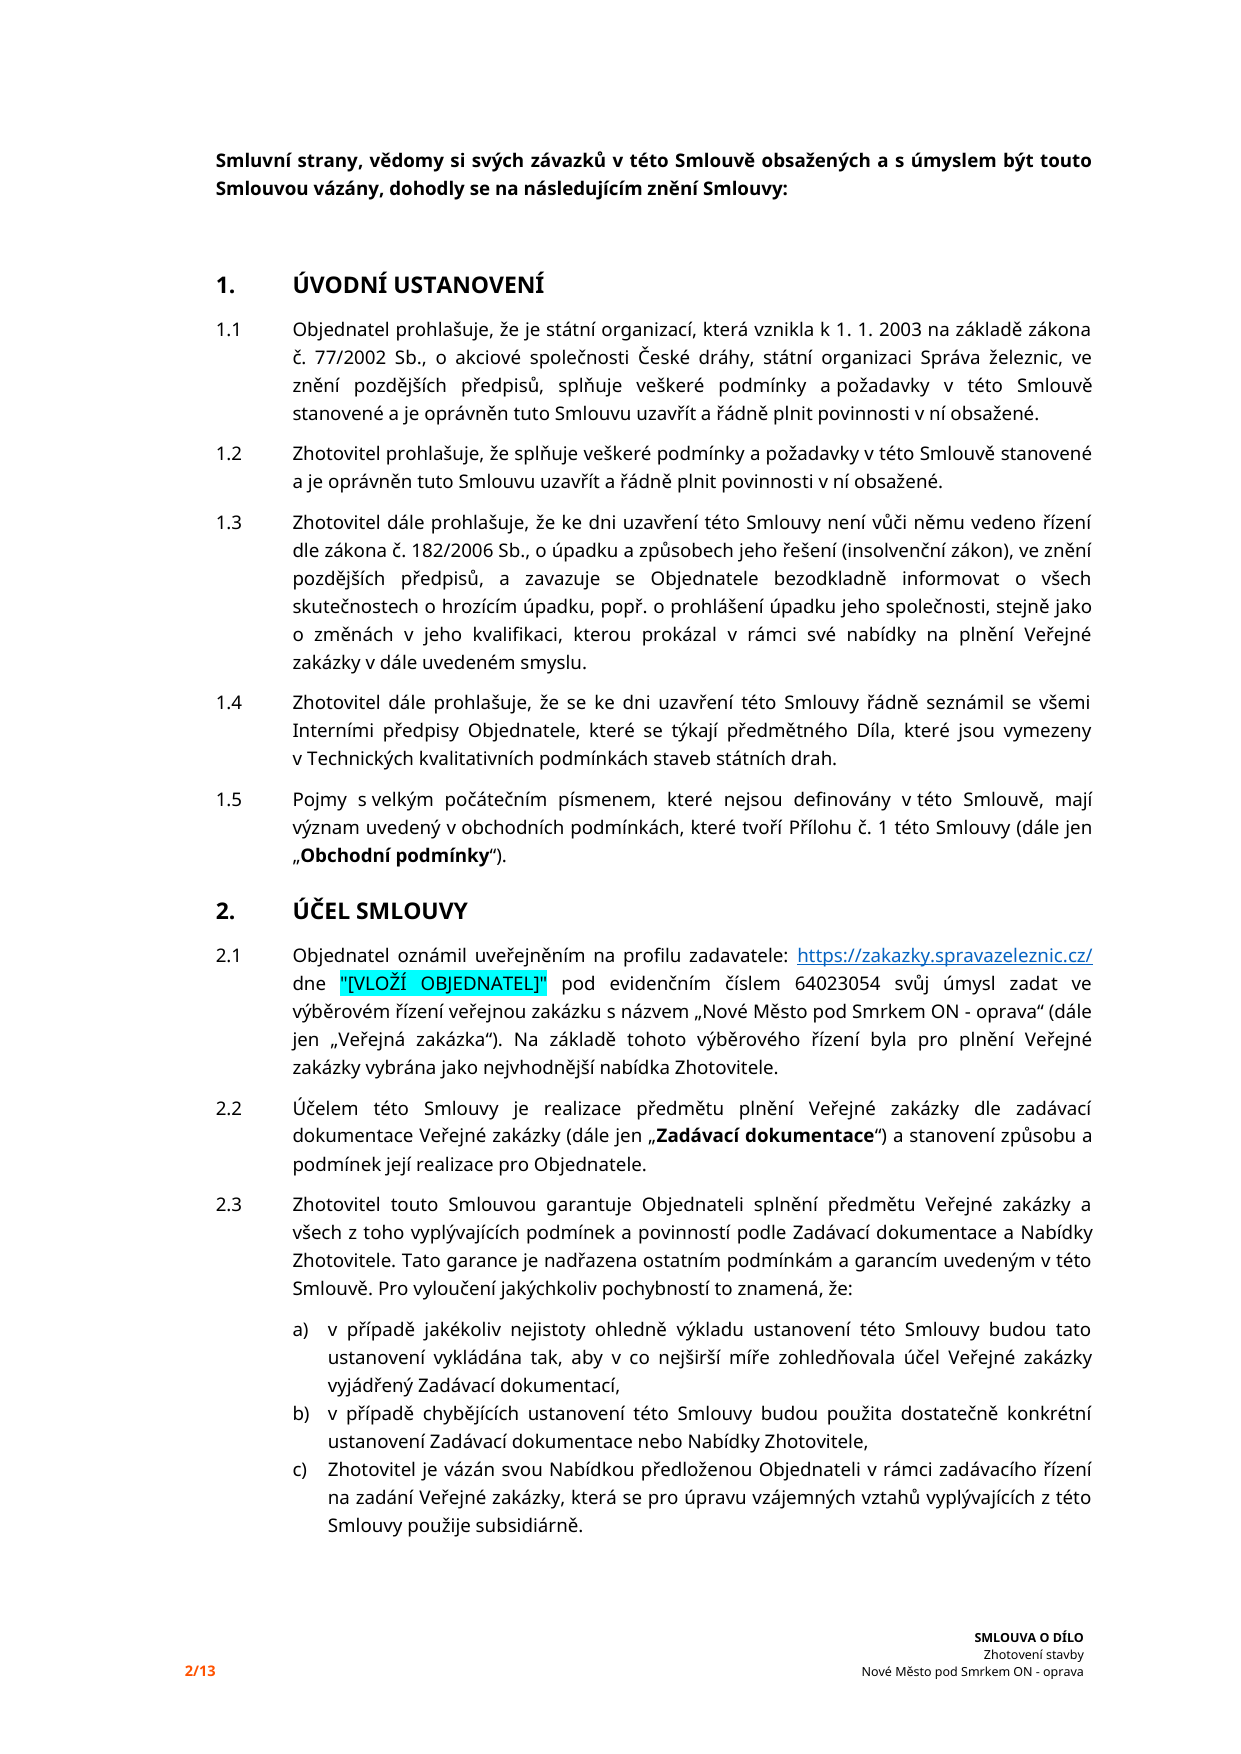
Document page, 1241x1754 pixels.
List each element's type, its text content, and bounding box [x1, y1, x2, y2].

text Zhotovitel dále prohlašuje, že ke dni uzavření této Smlouvy není vůči němu vedeno řízení dle zákona č. 182/2006 Sb., o úpadku a způsobech jeho řešení (insolvenční zákon), ve znění pozdějších předpisů, a zavazuje se Objednatele bezodkladně informovat o všech skutečnostech o hrozícím úpadku, popř. o prohlášení úpadku jeho společnosti, stejně jako o změnách v jeho kvalifikaci, kterou prokázal v rámci své nabídky na plnění Veřejné zakázky v dále uvedeném smyslu. [216, 509, 1093, 675]
text v případě jakékoliv nejistoty ohledně výkladu ustanovení této Smlouvy budou tato ustanovení vykládána tak, aby v co nejširší míře zohledňovala účel Veřejné zakázky vyjádřený Zadávací dokumentací, [292, 1316, 1093, 1397]
text Pojmy s velkým počátečním písmenem, které nejsou definovány v této Smlouvě, mají význam uvedený v obchodních podmínkách, které tvoří Přílohu č. 1 této Smlouvy (dále jen „Obchodní podmínky“). [216, 786, 1093, 868]
text v případě chybějících ustanovení této Smlouvy budou použita dostatečně konkrétní ustanovení Zadávací dokumentace nebo Nabídky Zhotovitele, [292, 1400, 1093, 1453]
text Zhotovitel dále prohlašuje, že se ke dni uzavření této Smlouvy řádně seznámil se všemi Interními předpisy Objednatele, které se týkají předmětného Díla, které jsou vymezeny v Technických kvalitativních podmínkách staveb státních drah. [216, 690, 1093, 771]
text Smluvní strany, vědomy si svých závazků v této Smlouvě obsažených a s úmyslem být touto Smlouvou vázány, dohodly se na následujícím znění Smlouvy: [216, 147, 1093, 201]
text Objednatel oznámil uveřejněním na profilu zadavatele: https://zakazky.spravazeleznic.cz/ dne "[VLOŽÍ OBJEDNATEL]" pod evidenčním číslem 64023054 svůj úmysl zadat ve výběrovém řízení veřejnou zakázku s názvem „Nové Město pod Smrkem ON - oprava“ (dále jen „Veřejná zakázka“). Na základě tohoto výběrového řízení byla pro plnění Veřejné zakázky vybrána jako nejvhodnější nabídka Zhotovitele. [216, 942, 1093, 1080]
text ÚČEL SMLOUVY [216, 895, 1093, 927]
text Zhotovitel je vázán svou Nabídkou předloženou Objednateli v rámci zadávacího řízení na zadání Veřejné zakázky, která se pro úpravu vzájemných vztahů vyplývajících z této Smlouvy použije subsidiárně. [292, 1456, 1093, 1538]
text Zhotovitel touto Smlouvou garantuje Objednateli splnění předmětu Veřejné zakázky a všech z toho vyplývajících podmínek a povinností podle Zadávací dokumentace a Nabídky Zhotovitele. Tato garance je nadřazena ostatním podmínkám a garancím uvedeným v této Smlouvě. Pro vyloučení jakýchkoliv pochybností to znamená, že: [216, 1191, 1093, 1301]
text Účelem této Smlouvy je realizace předmětu plnění Veřejné zakázky dle zadávací dokumentace Veřejné zakázky (dále jen „Zadávací dokumentace“) a stanovení způsobu a podmínek její realizace pro Objednatele. [216, 1095, 1093, 1176]
text ÚVODNÍ USTANOVENÍ [216, 269, 1093, 300]
text Zhotovitel prohlašuje, že splňuje veškeré podmínky a požadavky v této Smlouvě stanovené a je oprávněn tuto Smlouvu uzavřít a řádně plnit povinnosti v ní obsažené. [216, 441, 1093, 494]
text Objednatel prohlašuje, že je státní organizací, která vznikla k 1. 1. 2003 na základě zákona č. 77/2002 Sb., o akciové společnosti České dráhy, státní organizaci Správa železnic, ve znění pozdějších předpisů, splňuje veškeré podmínky a požadavky v této Smlouvě stanovené a je oprávněn tuto Smlouvu uzavřít a řádně plnit povinnosti v ní obsažené. [216, 316, 1093, 426]
